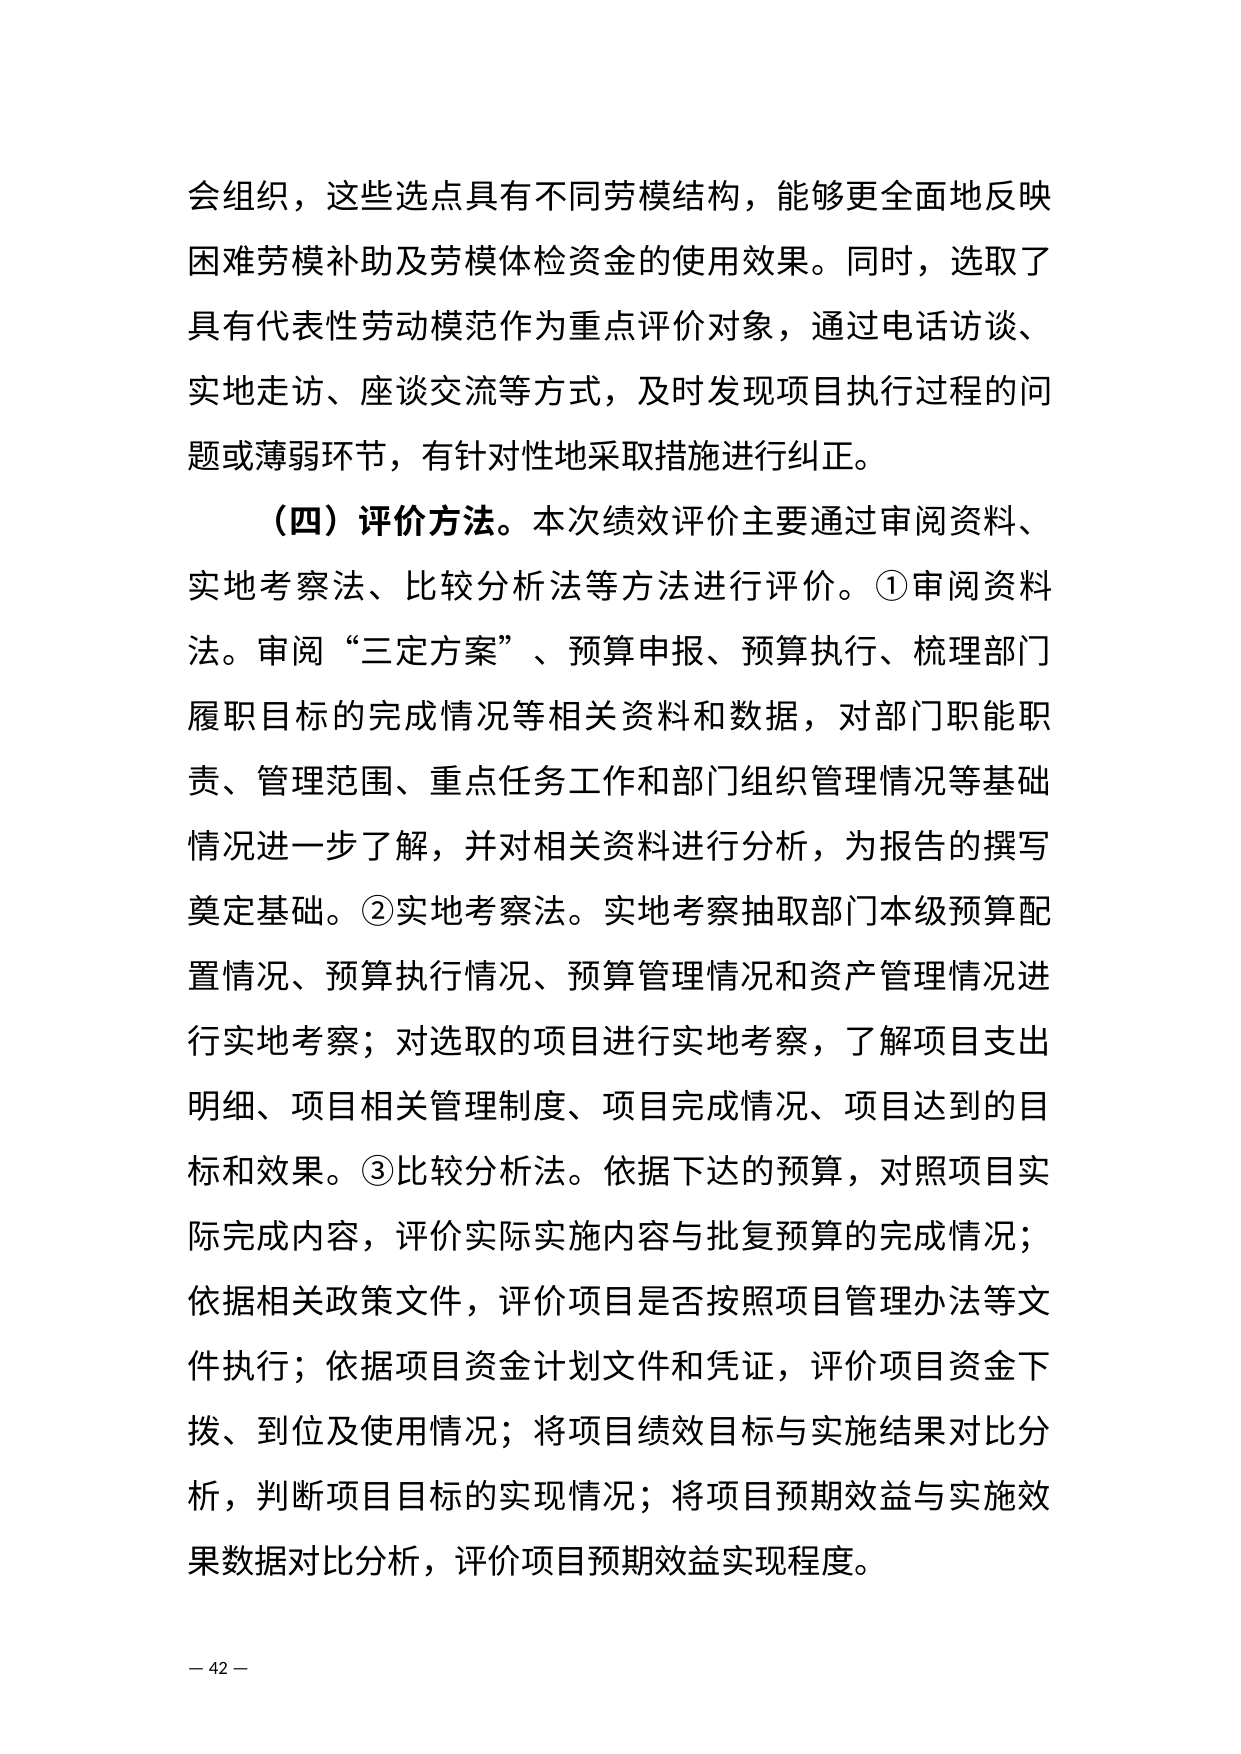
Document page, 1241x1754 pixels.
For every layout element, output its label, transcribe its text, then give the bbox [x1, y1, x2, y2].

text （四）评价方法。本次绩效评价主要通过审阅资料、实地考察法、比较分析法等方法进行评价。①审阅资料法。审阅“三定方案”、预算申报、预算执行、梳理部门履职目标的完成情况等相关资料和数据，对部门职能职责、管理范围、重点任务工作和部门组织管理情况等基础情况进一步了解，并对相关资料进行分析，为报告的撰写奠定基础。②实地考察法。实地考察抽取部门本级预算配置情况、预算执行情况、预算管理情况和资产管理情况进行实地考察；对选取的项目进行实地考察，了解项目支出明细、项目相关管理制度、项目完成情况、项目达到的目标和效果。③比较分析法。依据下达的预算，对照项目实际完成内容，评价实际实施内容与批复预算的完成情况；依据相关政策文件，评价项目是否按照项目管理办法等文件执行；依据项目资金计划文件和凭证，评价项目资金下拨、到位及使用情况；将项目绩效目标与实施结果对比分析，判断项目目标的实现情况；将项目预期效益与实施效果数据对比分析，评价项目预期效益实现程度。 [187, 487, 1053, 1592]
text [187, 162, 1053, 487]
